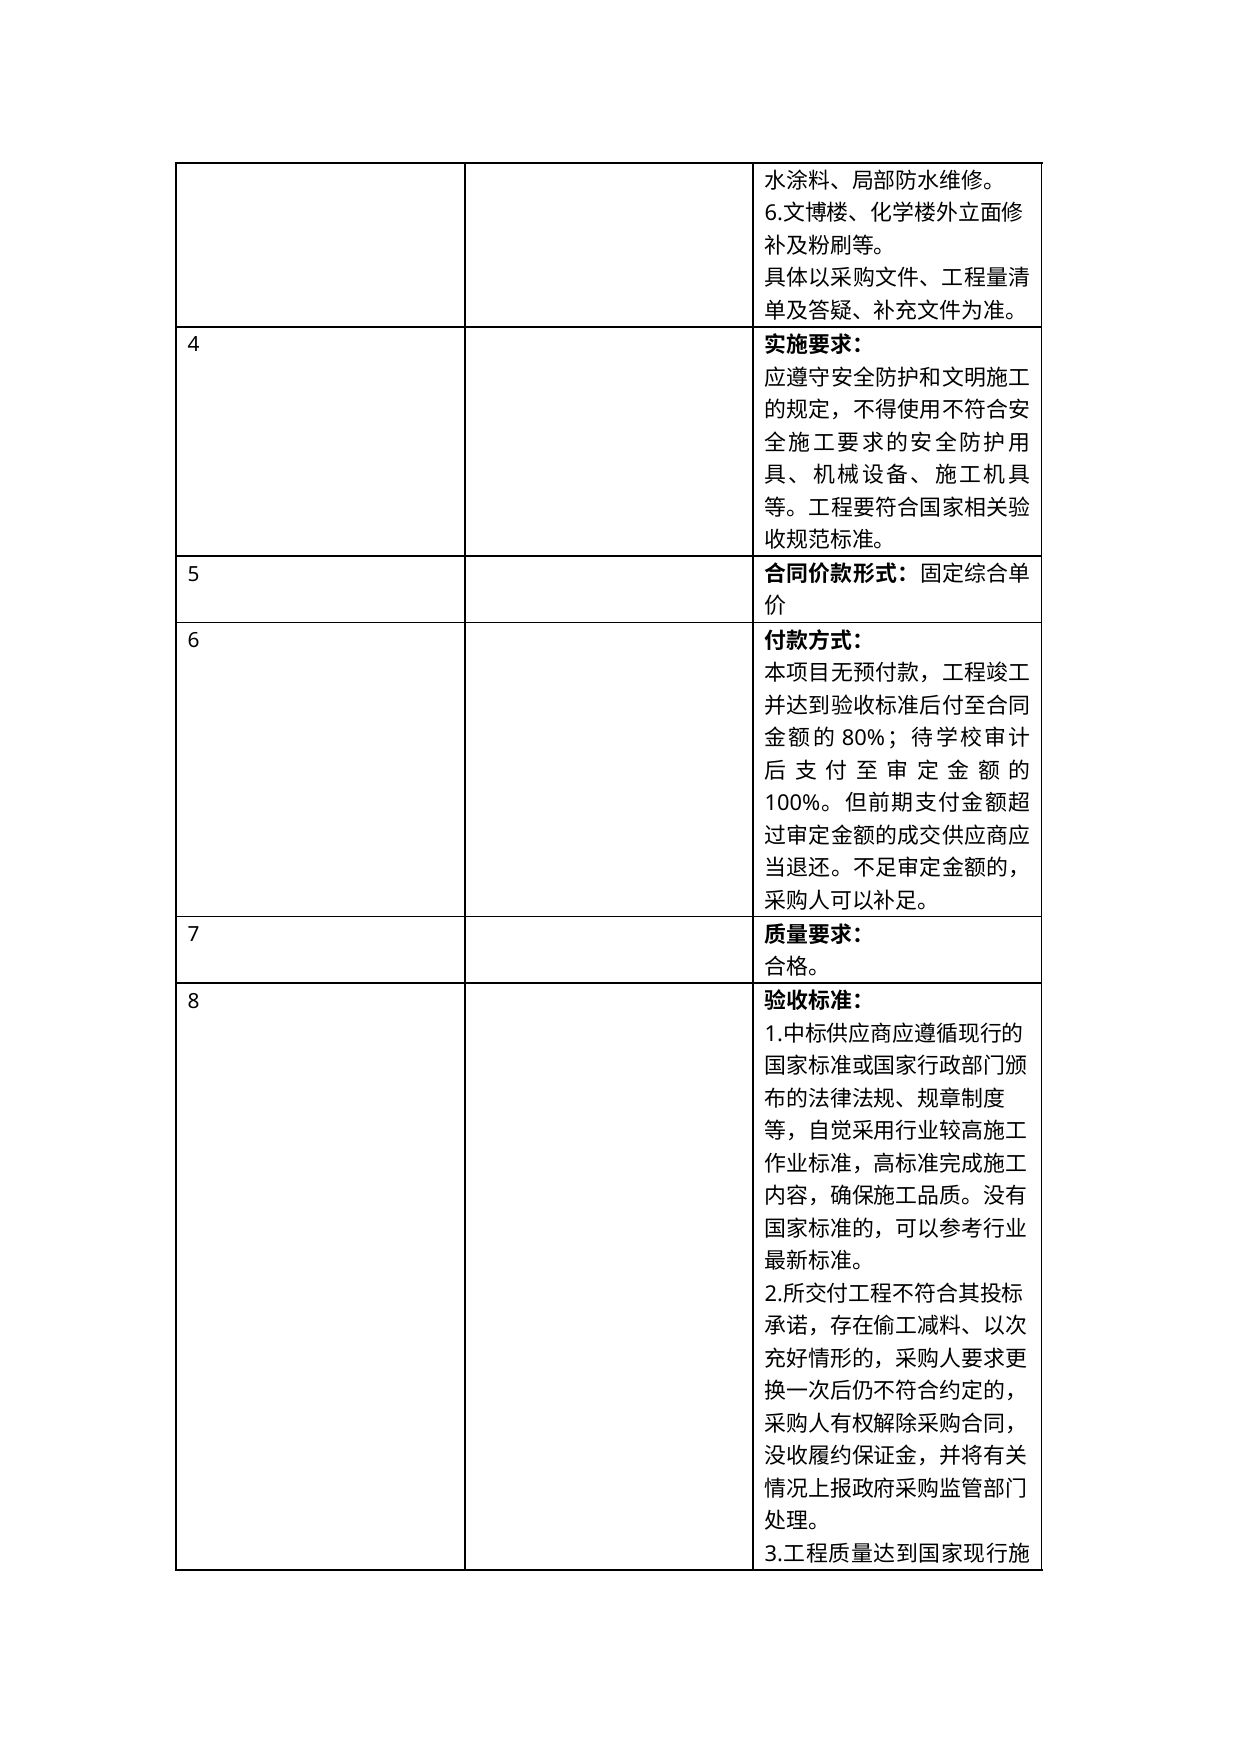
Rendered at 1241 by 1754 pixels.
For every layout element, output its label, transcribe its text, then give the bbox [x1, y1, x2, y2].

table_cell [466, 984, 752, 1569]
table_cell 付款方式： 本项目无预付款，工程竣工并达到验收标准后付至合同金额的80%；待学校审计后支付至审定金额的100%。但前期支付金额超过审定金额的成交供应商应当退还。不足审定金额的，采购人可以补足。 [754, 623, 1041, 916]
table_cell 6 [177, 623, 464, 916]
table_cell 5 [177, 557, 464, 622]
table_cell [466, 557, 752, 622]
table_cell 7 [177, 917, 464, 982]
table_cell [754, 984, 1041, 1569]
table_cell [466, 623, 752, 916]
table_cell 4 [177, 328, 464, 555]
table_cell [466, 164, 752, 326]
table_cell [466, 328, 752, 555]
table_cell 8 [177, 984, 464, 1569]
table_cell 质量要求： 合格。 [754, 917, 1041, 982]
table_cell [754, 164, 1041, 326]
table_cell [466, 917, 752, 982]
table_cell 3 [177, 164, 464, 326]
table_cell 合同价款形式：固定综合单价 [754, 557, 1041, 622]
table_cell 实施要求： 应遵守安全防护和文明施工的规定，不得使用不符合安全施工要求的安全防护用具、机械设备、施工机具等。工程要符合国家相关验收规范标准。 [754, 328, 1041, 555]
